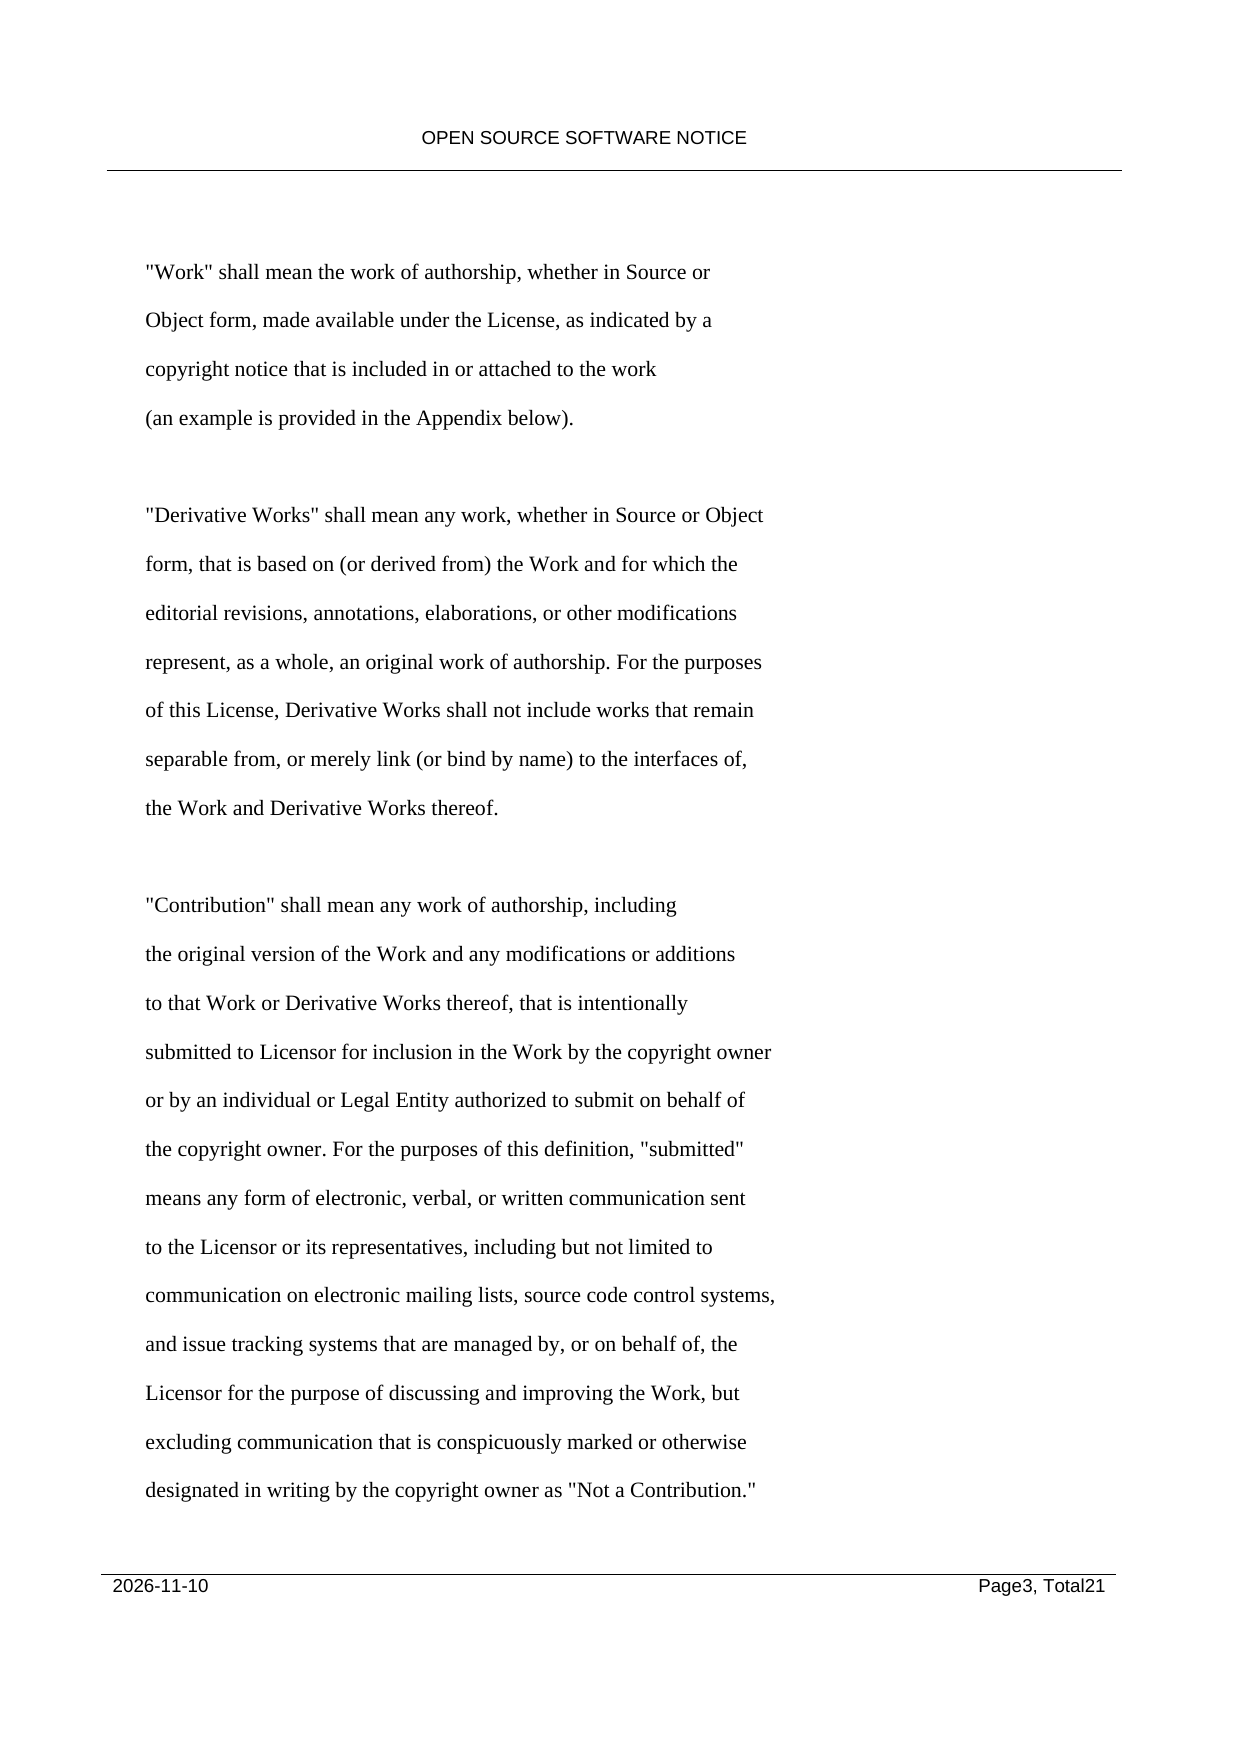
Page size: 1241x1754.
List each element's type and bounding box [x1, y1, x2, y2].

text [112, 206, 1128, 1506]
